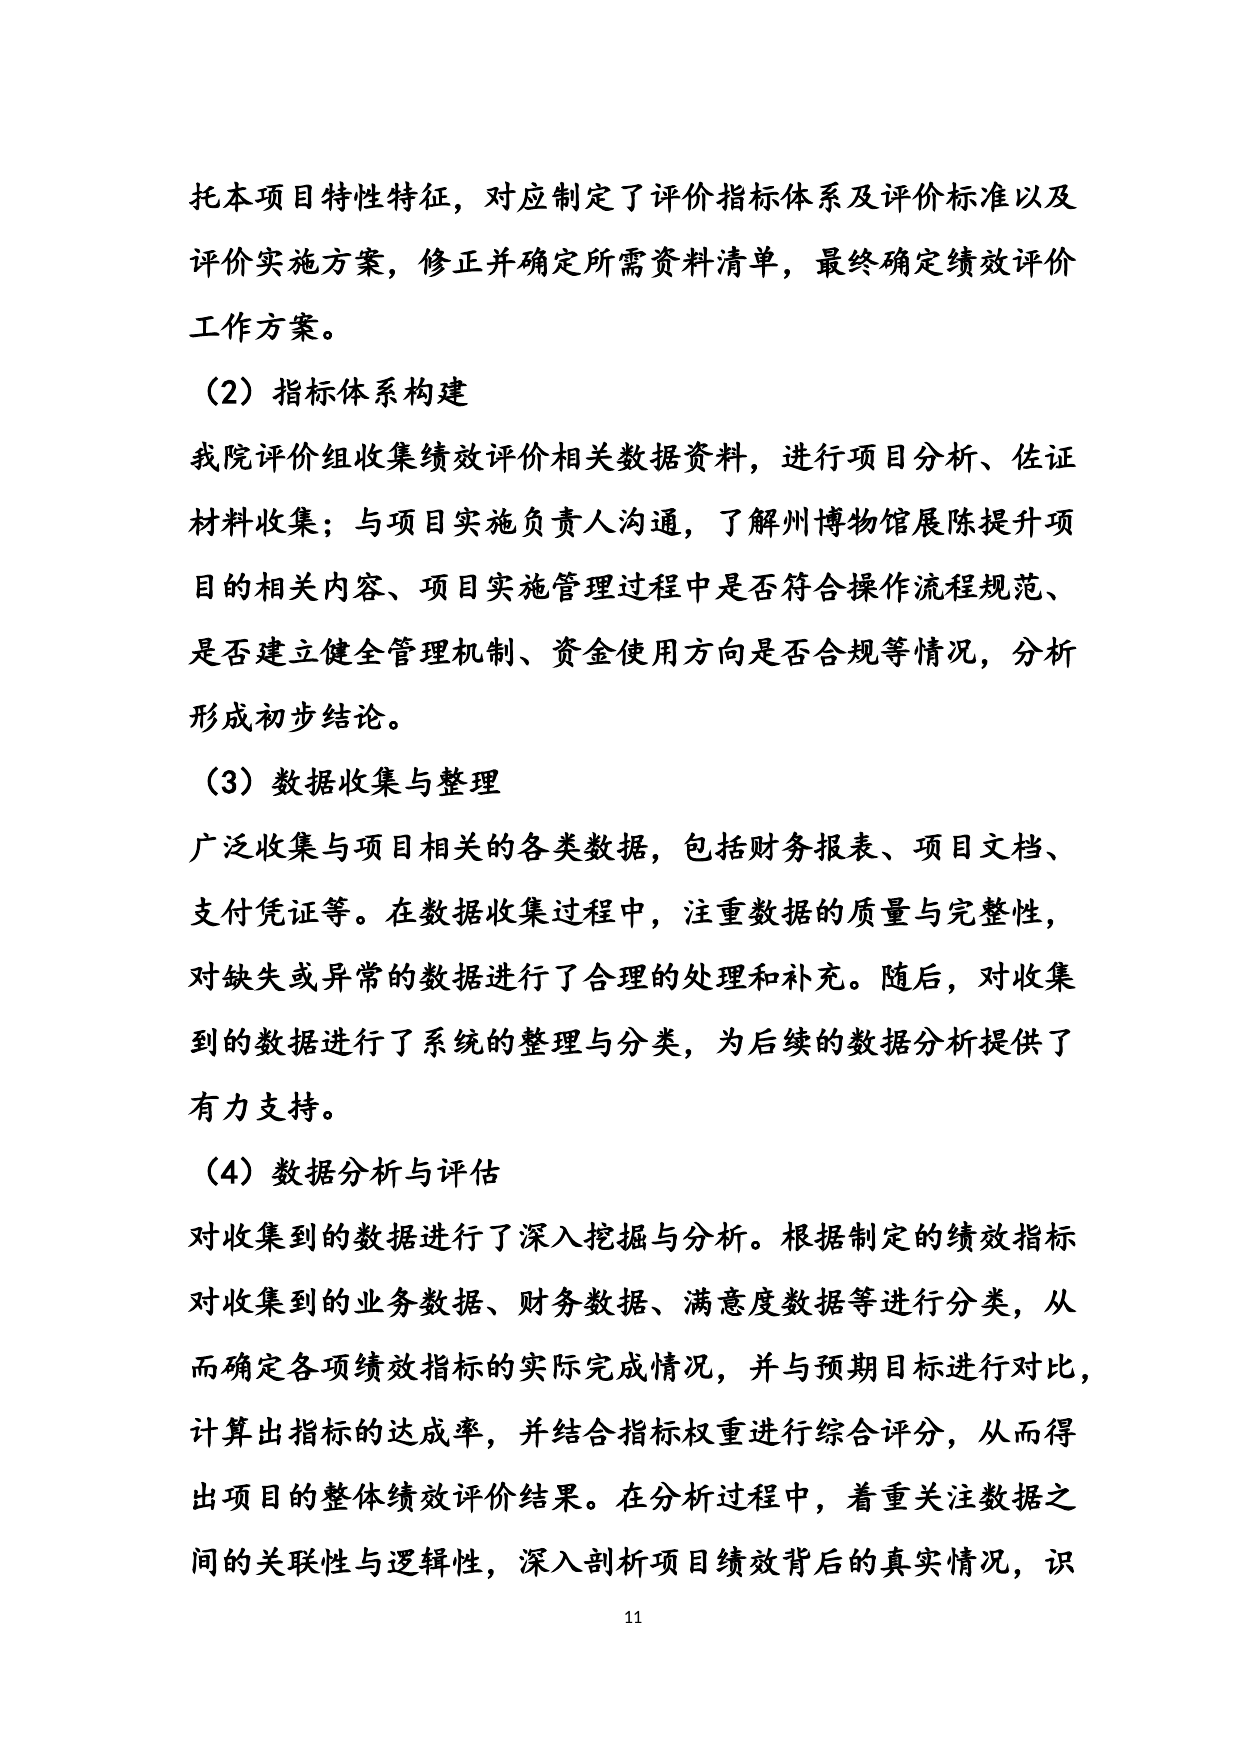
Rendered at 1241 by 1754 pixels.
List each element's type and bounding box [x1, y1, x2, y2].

text [187, 162, 1078, 1592]
